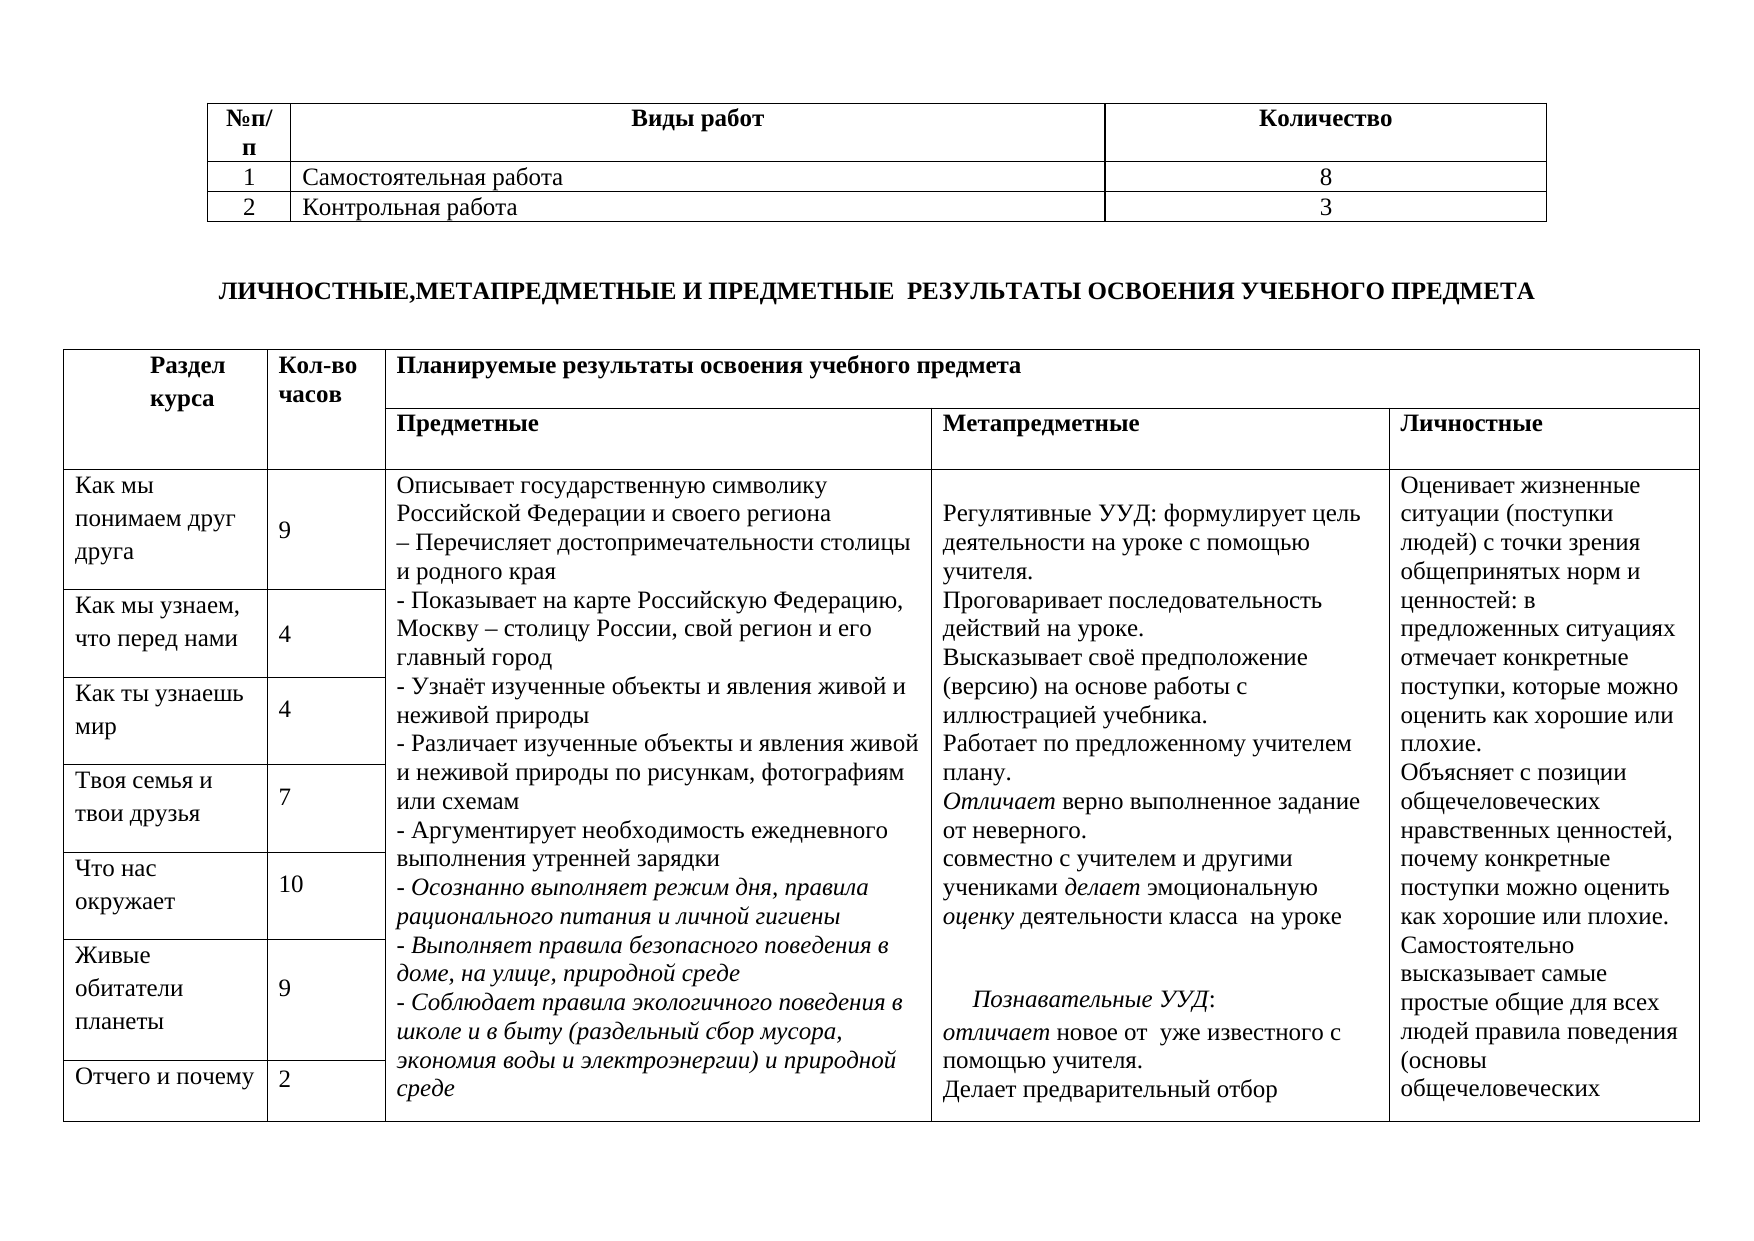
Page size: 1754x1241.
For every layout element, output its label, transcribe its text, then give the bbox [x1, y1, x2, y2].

table_header Кол-во часов [268, 350, 385, 469]
table_cell 2 [208, 192, 290, 221]
table_cell 8 [1106, 162, 1546, 191]
table_cell Твоя семья и твои друзья [64, 765, 267, 852]
table_cell Предметные [386, 409, 931, 469]
table_cell Отчего и почему [64, 1061, 267, 1121]
table_header №п/п [208, 104, 290, 161]
table_cell Как мы узнаем, что перед нами [64, 590, 267, 677]
text личностные,метапредметные и предметные результаты освоения учебного предмета [75, 276, 1679, 305]
table_cell 4 [268, 590, 385, 677]
table_cell Как мы понимаем друг друга [64, 470, 267, 589]
table_cell Регулятивные УУД: формулирует цель деятельности на уроке с помощью учителя. Проговаривает последовательность действий на уроке. Высказывает своё предположение (версию) на основе работы с иллюстрацией учебника. Работает по предложенному учителем плану. Отличает верно выполненное задание от неверного. совместно с учителем и другими учениками делает эмоциональную оценку деятельности класса на уроке Познавательные УУД: отличает новое от уже известного с помощью учителя. Делает предварительный отбор источников информации: ориентируется в учебнике (на развороте, в оглавлении, в словаре). находит ответы на вопросы, используя учебник, свой жизненный опыт и информацию, полученную на уроке. делает выводы в результате совместной работы всего класса. сравнивает и группирует предметы и их образы. подробно пересказывает небольшие тексты, называть их тему Устанавливает причинно-следственные связи -перечисляет события, которые изучаются ; -указывает события ли явления, которые связаны между собой; -устанавливает причину из-за чего событие произошло ( что раньше) ; - определяет следствие как результат (произошло потом) ; -находит ответ на вопрос: почему или из-за чего произошло то или иное событие; делает выводы в результате совместной работы класса и учителя; Коммуникативные УУД: Доносит свою позицию до других: оформляет свою мысль в устной и письменной речи (на уровне предложения или небольшого текста). Слушает и понимает речь других. Выразительно читает и пересказывает текст. Совместно договаривается о правилах общения и поведения в школе и следовать им. выполняет различные роли в группе (лидера, исполнителя, критика). [932, 470, 1389, 1121]
table_cell Личностные [1390, 409, 1699, 469]
table_cell Метапредметные [932, 409, 1389, 469]
table_cell Контрольная работа [291, 192, 1104, 221]
table_cell 1 [208, 162, 290, 191]
table_cell Как ты узнаешь мир [64, 678, 267, 764]
table_cell 10 [268, 853, 385, 939]
table_cell Живые обитатели планеты [64, 940, 267, 1060]
table_header Виды работ [291, 104, 1104, 161]
table_cell 7 [268, 765, 385, 852]
table_cell 9 [268, 940, 385, 1060]
table_cell 4 [268, 678, 385, 764]
table_cell Что нас окружает [64, 853, 267, 939]
table_header Количество [1106, 104, 1546, 161]
table_cell 9 [268, 470, 385, 589]
table_header Раздел курса [64, 350, 267, 469]
table_cell Оценивает жизненные ситуации (поступки людей) с точки зрения общепринятых норм и ценностей: в предложенных ситуациях отмечает конкретные поступки, которые можно оценить как хорошие или плохие. Объясняет с позиции общечеловеческих нравственных ценностей, почему конкретные поступки можно оценить как хорошие или плохие. Самостоятельно высказывает самые простые общие для всех людей правила поведения (основы общечеловеческих нравственных ценностей). В предложенных ситуациях, опираясь на общие для всех простые правила поведения, делает выбор, какой поступок совершить. [1390, 470, 1699, 1121]
table_cell Описывает государственную символику Российской Федерации и своего региона – Перечисляет достопримечательности столицы и родного края - Показывает на карте Российскую Федерацию, Москву – столицу России, свой регион и его главный город - Узнаёт изученные объекты и явления живой и неживой природы - Различает изученные объекты и явления живой и неживой природы по рисункам, фотографиям или схемам - Аргументирует необходимость ежедневного выполнения утренней зарядки - Осознанно выполняет режим дня, правила рационального питания и личной гигиены - Выполняет правила безопасного поведения в доме, на улице, природной среде - Соблюдает правила экологичного поведения в школе и в быту (раздельный сбор мусора, экономия воды и электроэнергии) и природной среде Выделяет существенные признаки изученных объектов и явлений живой и неживой природы - Сравнивает объекты живой и неживой природы на основе внешних признаков или заданных характерных свойств - Обнаруживает простейшие взаимосвязи между живой и неживой природой, взаимосвязи в живой природе Различает прошлое, настоящее, будущее - Различает в описании наблюдения или опыта цель (проверяемое предположение) ход наблюдения или опыта выводы наблюдения или опыта - Записывает результаты опыта или наблюдения при помощи рисунков - Использует простейшее лабораторное оборудование и измерительные приборы (линейка, часы, термометр, весы) - При проведении наблюдений и опытов действует в соответствии с инструкциями и правилами техникой безопасности - Использует готовые модели (глобус, карта, план) для объяснения явлений или выявления свойств объектов Использует различные справочные издания (словарь, определитель растений и животных на основе иллюстраций, атлас, детская энциклопедия) для ответов на вопросы - Использует естественнонаучные тексты и детскую литературу о человеке и обществе с целью ответов на вопросы, объяснений - Подвергает сомнению достоверность информации [386, 470, 931, 1121]
table_header Планируемые результаты освоения учебного предмета [386, 350, 1699, 407]
table_cell 3 [1106, 192, 1546, 221]
table_cell Самостоятельная работа [291, 162, 1104, 191]
table_cell 2 [268, 1061, 385, 1121]
